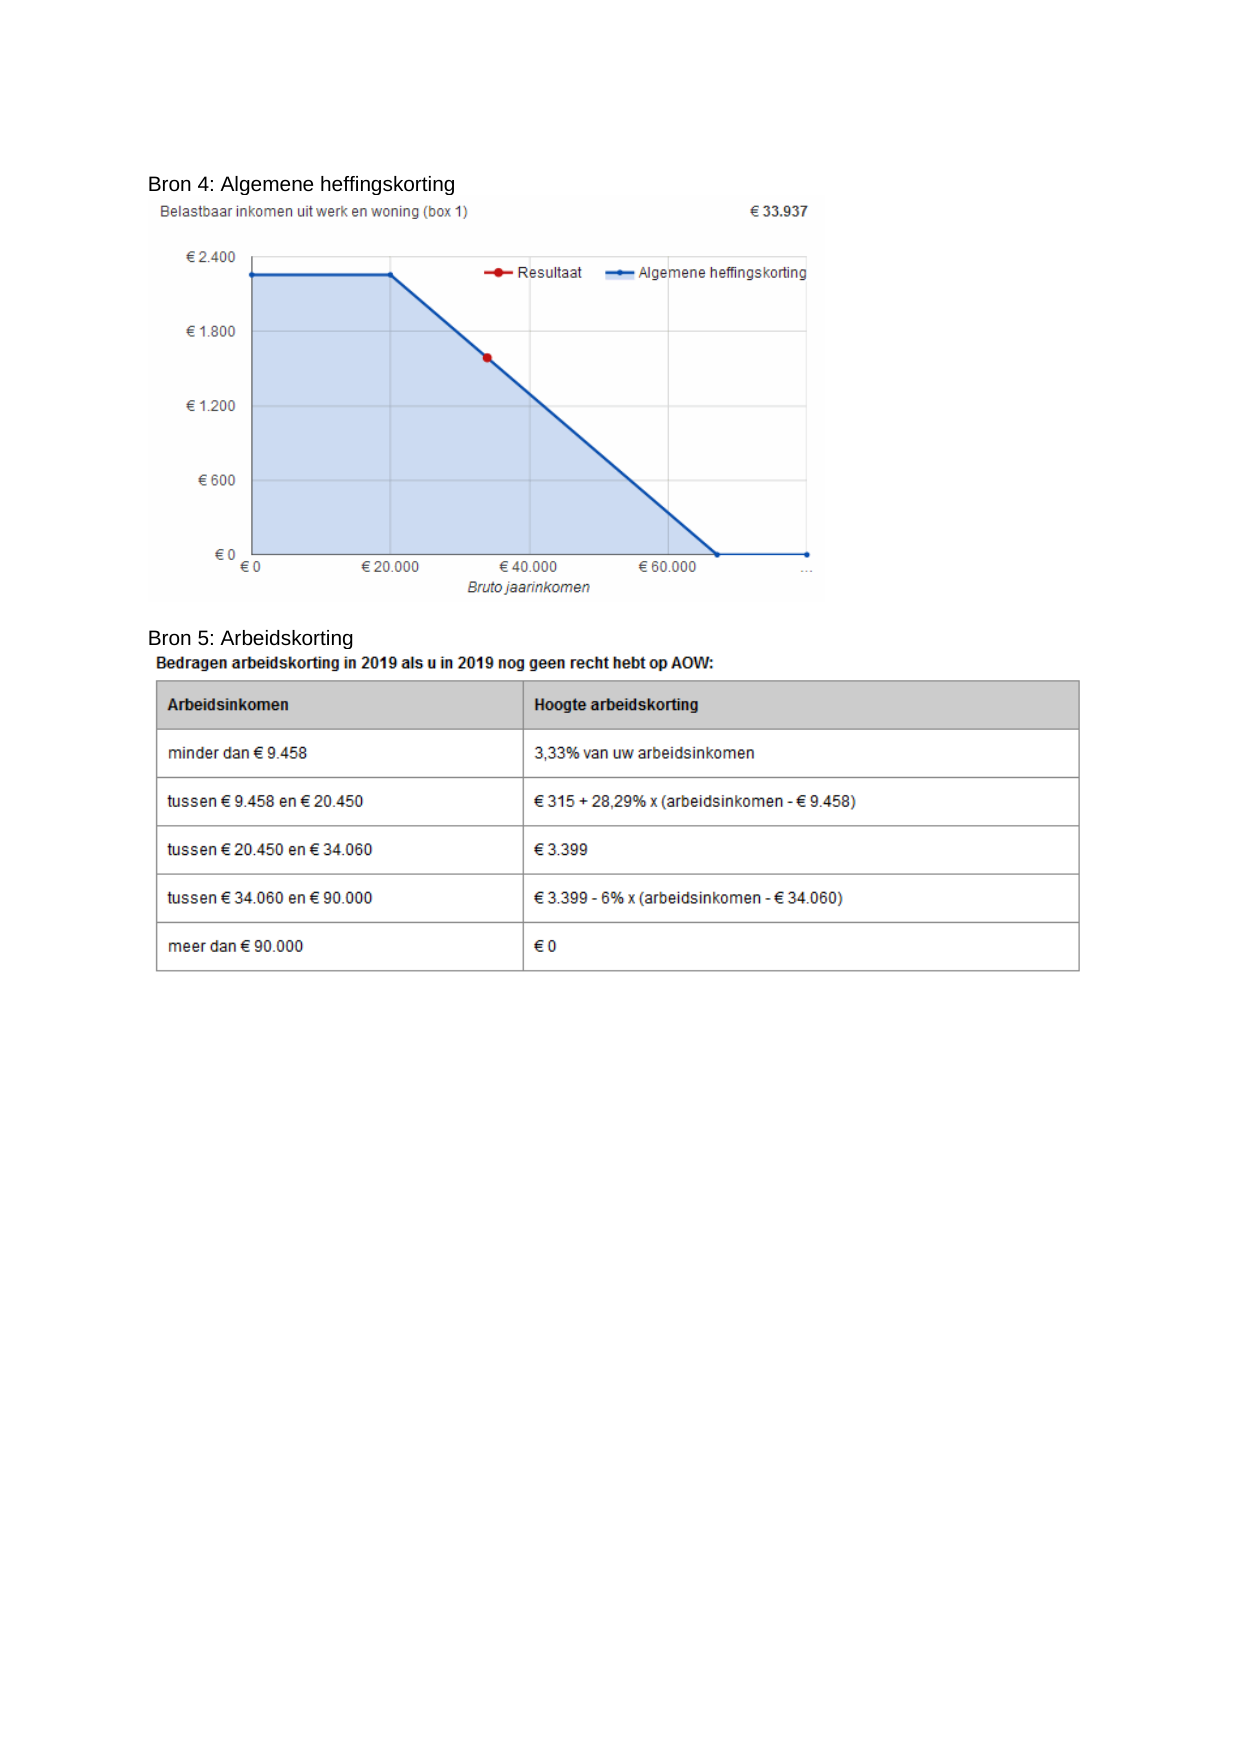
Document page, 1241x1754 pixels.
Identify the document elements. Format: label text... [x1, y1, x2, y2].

picture [147, 195, 825, 602]
text Bron 4: Algemene heffingskorting [148, 172, 1093, 196]
picture [147, 649, 1093, 982]
text Bron 5: Arbeidskorting [148, 626, 1093, 649]
